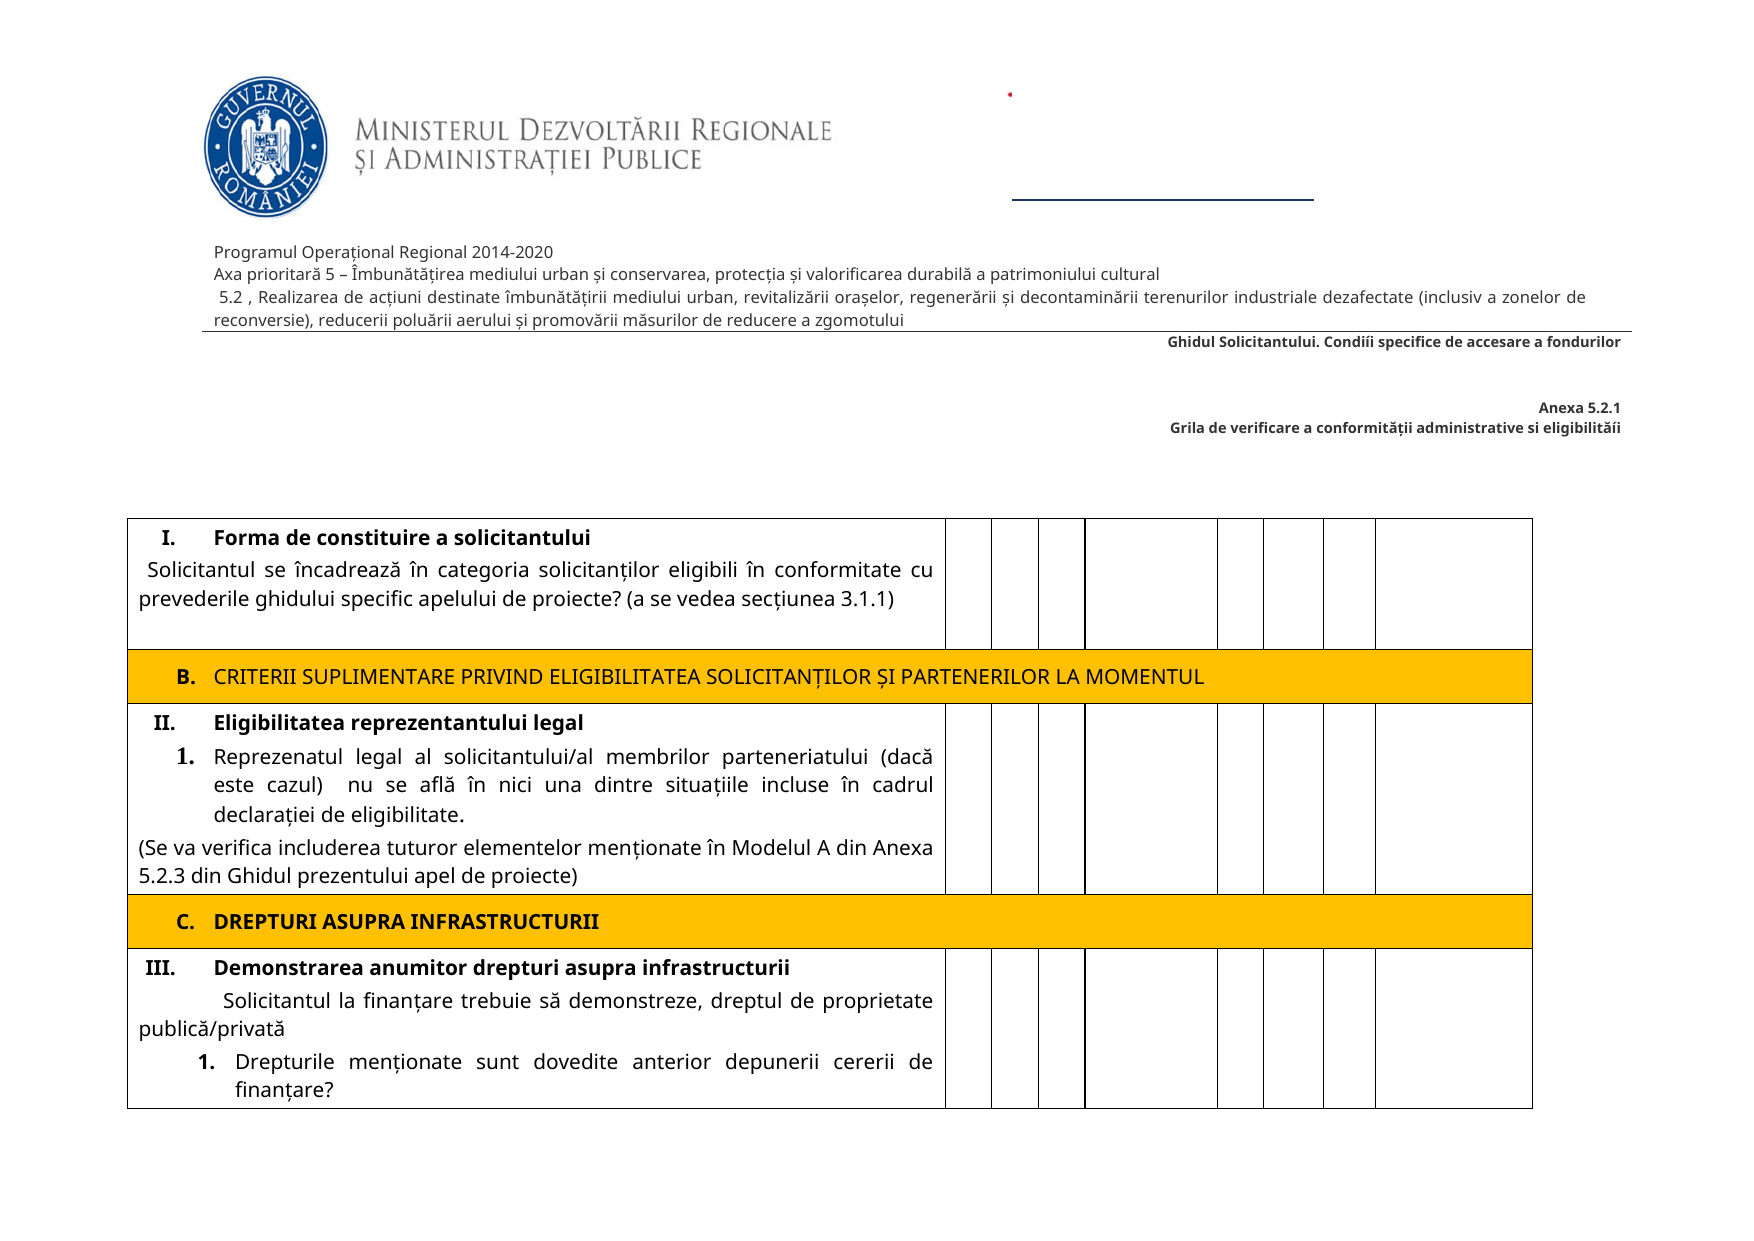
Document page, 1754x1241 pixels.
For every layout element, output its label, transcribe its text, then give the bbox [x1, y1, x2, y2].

table_cell [1264, 704, 1323, 894]
table_cell [992, 519, 1038, 649]
table_cell [1218, 704, 1263, 894]
table_cell Eligibilitatea reprezentantului legal Reprezenatul legal al solicitantului/al membrilor parteneriatului (dacă este cazul) nu se află în nici una dintre situațiile incluse în cadrul declarației de eligibilitate. (Se va verifica includerea tuturor elementelor menționate în Modelul A din Anexa 5.2.3 din Ghidul prezentului apel de proiecte) [128, 704, 945, 894]
table_cell [1218, 949, 1263, 1108]
table_cell [946, 704, 991, 894]
table_cell CRITERII SUPLIMENTARE PRIVIND ELIGIBILITATEA SOLICITANȚILOR ȘI PARTENERILOR LA MOMENTUL [128, 650, 1532, 703]
table_cell [1086, 519, 1217, 649]
table_cell DREPTURI ASUPRA INFRASTRUCTURII [128, 895, 1532, 948]
table_cell [1039, 704, 1084, 894]
table_cell [946, 949, 991, 1108]
table_cell [1039, 949, 1084, 1108]
table_cell [1324, 704, 1375, 894]
table_cell [946, 519, 991, 649]
table_cell [1039, 519, 1084, 649]
table_cell [992, 704, 1038, 894]
table_cell [1218, 519, 1263, 649]
table_cell [1264, 949, 1323, 1108]
table_cell [992, 949, 1038, 1108]
table_cell Forma de constituire a solicitantului Solicitantul se încadrează în categoria solicitanților eligibili în conformitate cu prevederile ghidului specific apelului de proiecte? (a se vedea secțiunea 3.1.1) [128, 519, 945, 649]
table_cell [1376, 704, 1532, 894]
picture [201, 73, 1012, 221]
table_cell Demonstrarea anumitor drepturi asupra infrastructurii Solicitantul la finanțare trebuie să demonstreze, dreptul de proprietate publică/privată Drepturile menționate sunt dovedite anterior depunerii cererii de finanțare? Drepturile menționate sunt acoperitoare pentru investiția propusă a fi realizată în conformitate cu documenția tehnico-economică (SF/DALI/PT), cu datele din cadrul cererii de finanțare/certificatului de urbanism/autorizatie de construire (dacă e cazul)/ tabelului centralizator al numerelor cadastrale? Informațiile din documentele care dovedesc drepturile de mai sus sunt în concordanță cu informațiile din cadrul extraselor de carte funciară anexate? [128, 949, 945, 1108]
table_cell [1264, 519, 1323, 649]
table_cell [1376, 949, 1532, 1108]
table_cell [1324, 949, 1375, 1108]
table_cell [1086, 949, 1217, 1108]
table_cell [1376, 519, 1532, 649]
table_cell [1086, 704, 1217, 894]
table_cell [1324, 519, 1375, 649]
